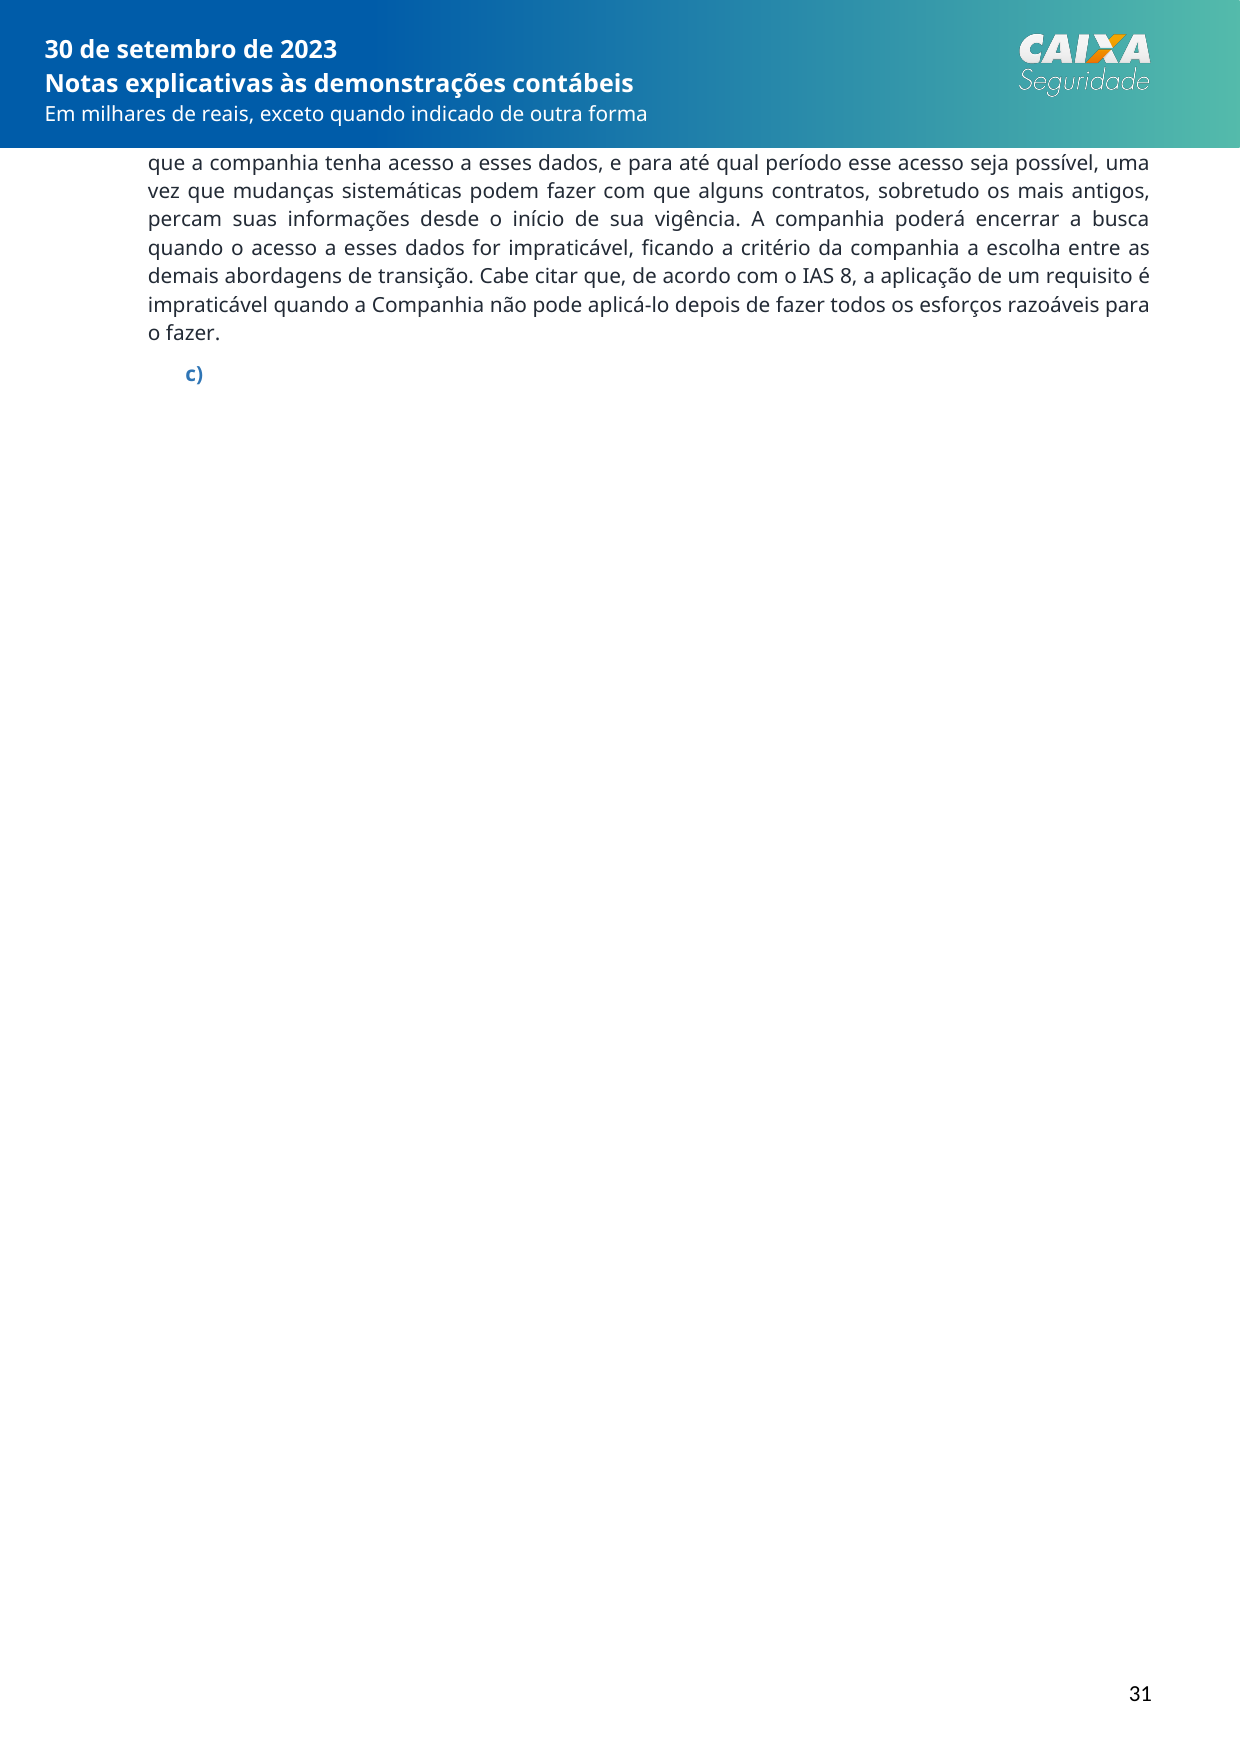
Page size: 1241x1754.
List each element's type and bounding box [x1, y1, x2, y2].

picture [1017, 33, 1152, 98]
text [148, 148, 1152, 347]
